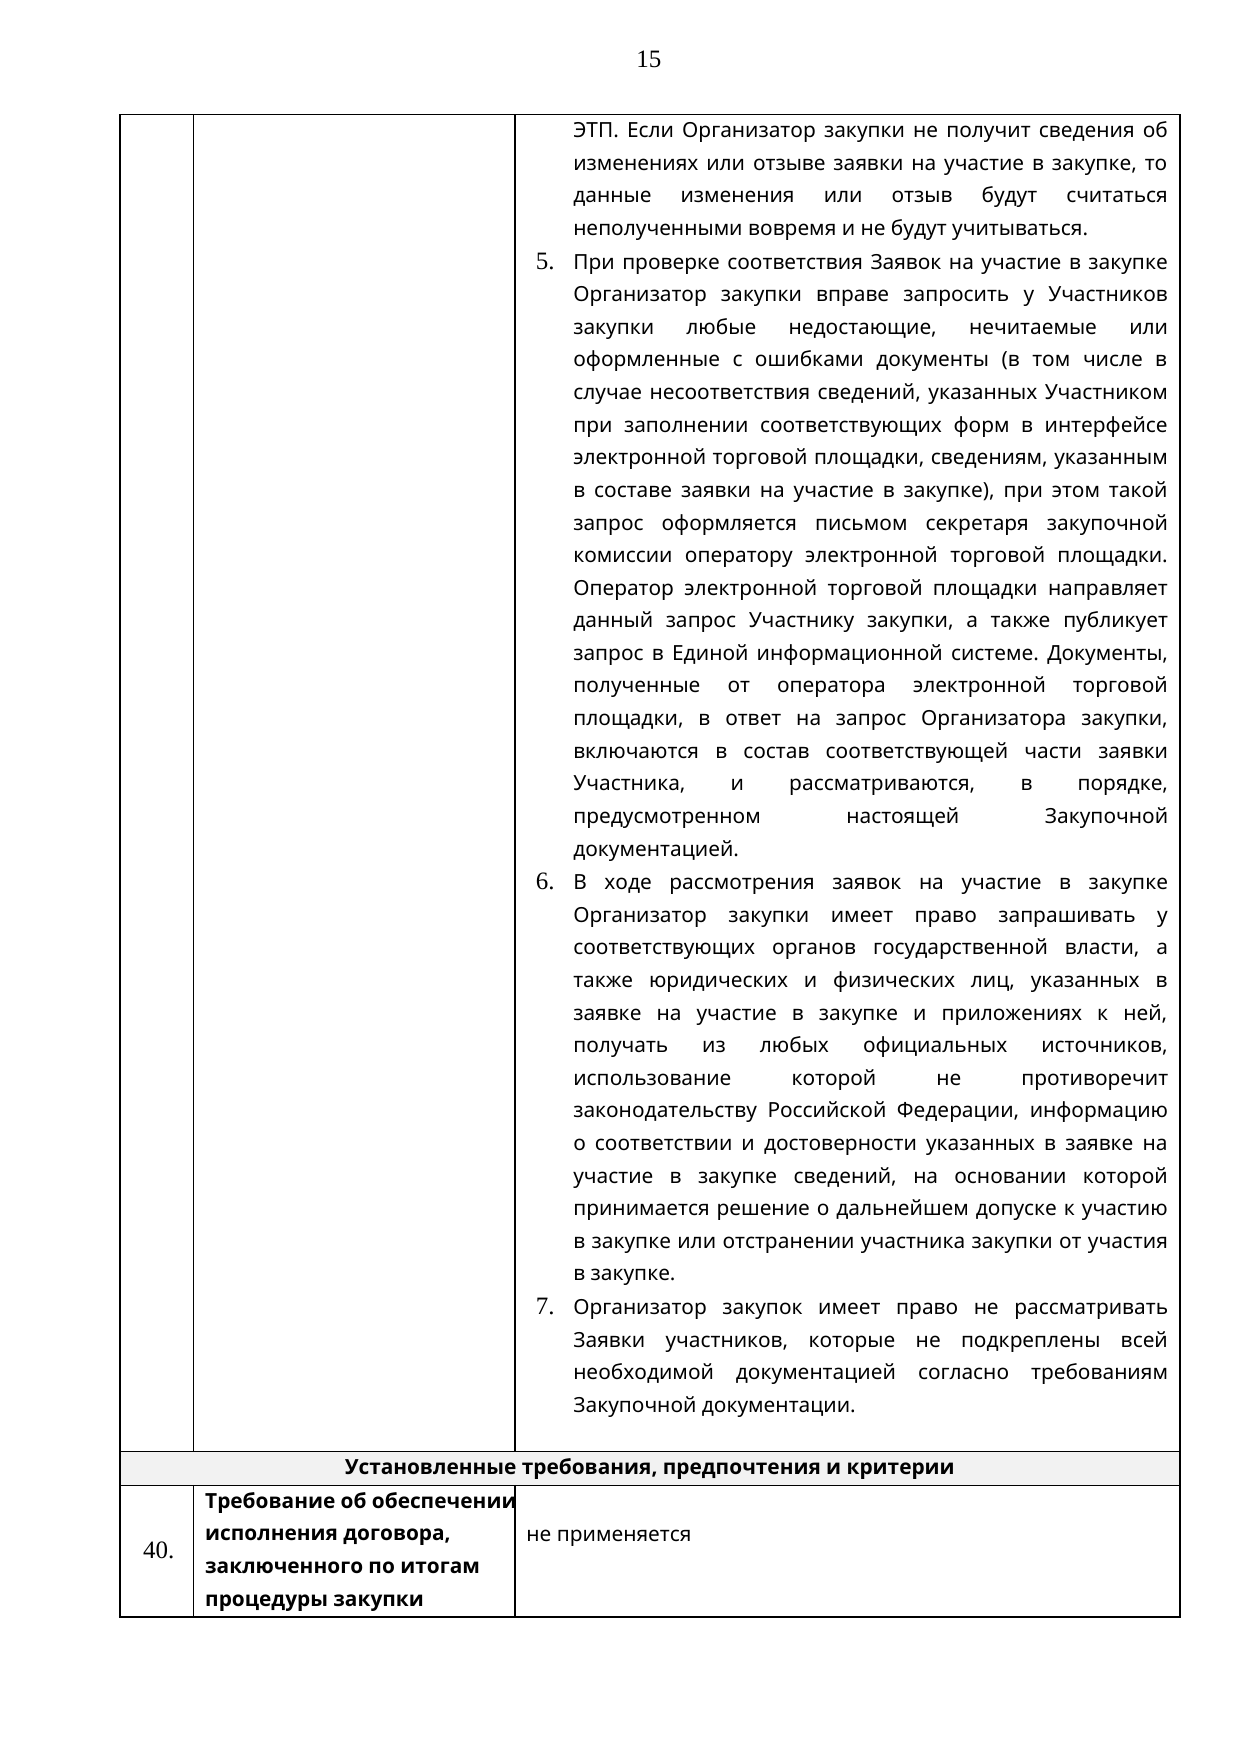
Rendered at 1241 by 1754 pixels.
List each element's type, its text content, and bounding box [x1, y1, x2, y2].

table_cell Установленные требования, предпочтения и критерии [121, 1452, 1179, 1485]
table_cell [121, 115, 193, 1451]
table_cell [516, 115, 1179, 1451]
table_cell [194, 115, 514, 1451]
table_cell не применяется [516, 1486, 1179, 1616]
table_cell [121, 1486, 193, 1616]
table_cell Требование об обеспечении исполнения договора, заключенного по итогам процедуры закупки [194, 1486, 514, 1616]
